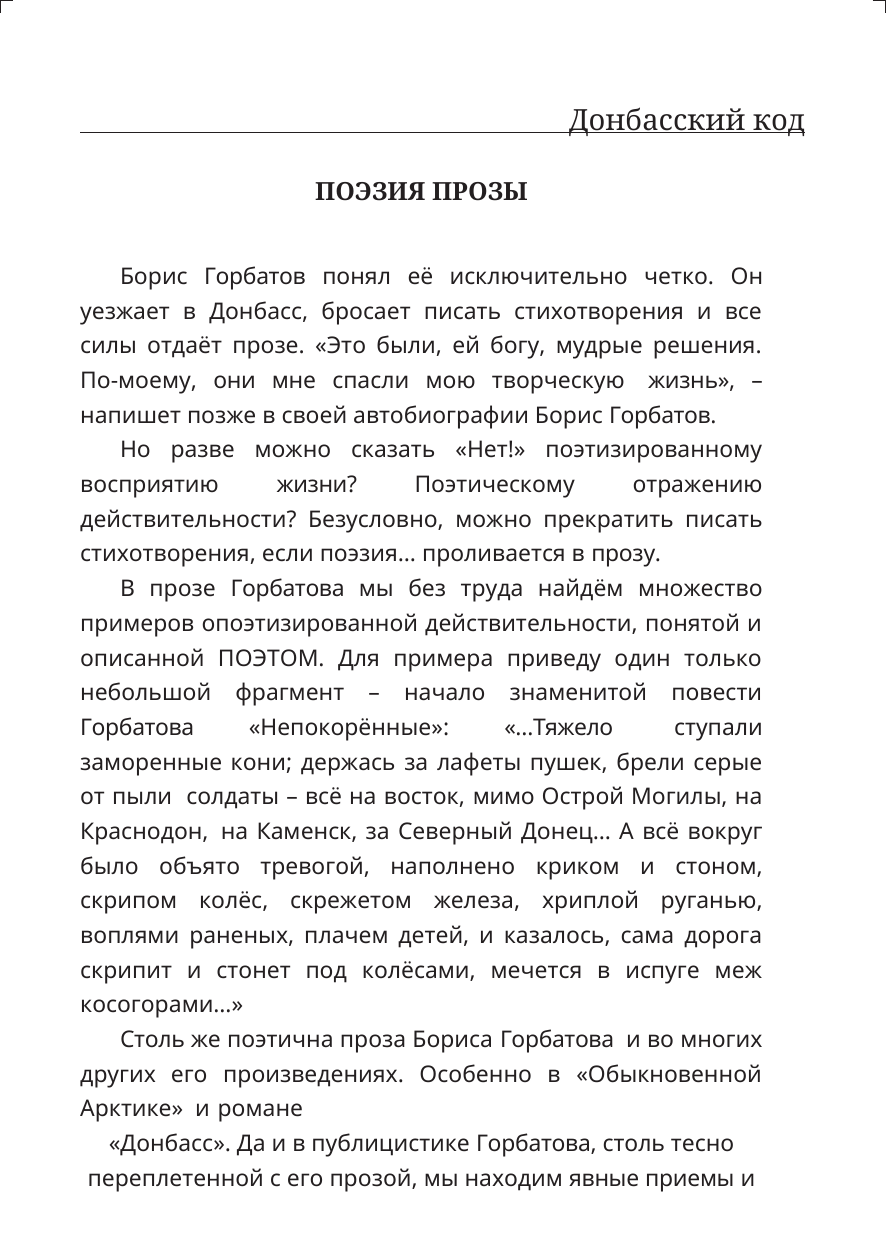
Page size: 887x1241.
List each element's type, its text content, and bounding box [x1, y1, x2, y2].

text Столь же поэтична проза Бориса Горбатова и во многих других его произведениях. Особенно в «Обыкновенной Арктике» и романе [80, 1023, 763, 1124]
text Но разве можно сказать «Нет!» поэтизированному восприятию жизни? Поэтическому отражению действительности? Безусловно, можно прекратить писать стихотворения, если поэзия… проливается в прозу. [80, 433, 763, 569]
subtitle Донбасский код [80, 99, 820, 138]
text В прозе Горбатова мы без труда найдём множество примеров опоэтизированной действительности, понятой и описанной ПОЭТОМ. Для примера приведу один только небольшой фрагмент – начало знаменитой повести Горбатова «Непокорённые»: «…Тяжело ступали заморенные кони; держась за лафеты пушек, брели серые от пыли солдаты – всё на восток, мимо Острой Могилы, на Краснодон, на Каменск, за Северный Донец… А всё вокруг было объято тревогой, наполнено криком и стоном, скрипом колёс, скрежетом железа, хриплой руганью, воплями раненых, плачем детей, и казалось, сама дорога скрипит и стонет под колёсами, мечется в испуге меж косогорами…» [80, 572, 763, 1019]
text Борис Горбатов понял её исключительно четко. Он уезжает в Донбасс, бросает писать стихотворения и все силы отдаёт прозе. «Это были, ей богу, мудрые решения. По-моему, они мне спасли мою творческую жизнь», – напишет позже в своей автобиографии Борис Горбатов. [80, 260, 763, 430]
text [80, 1127, 763, 1193]
subtitle ПОЭЗИЯ ПРОЗЫ [106, 173, 737, 207]
